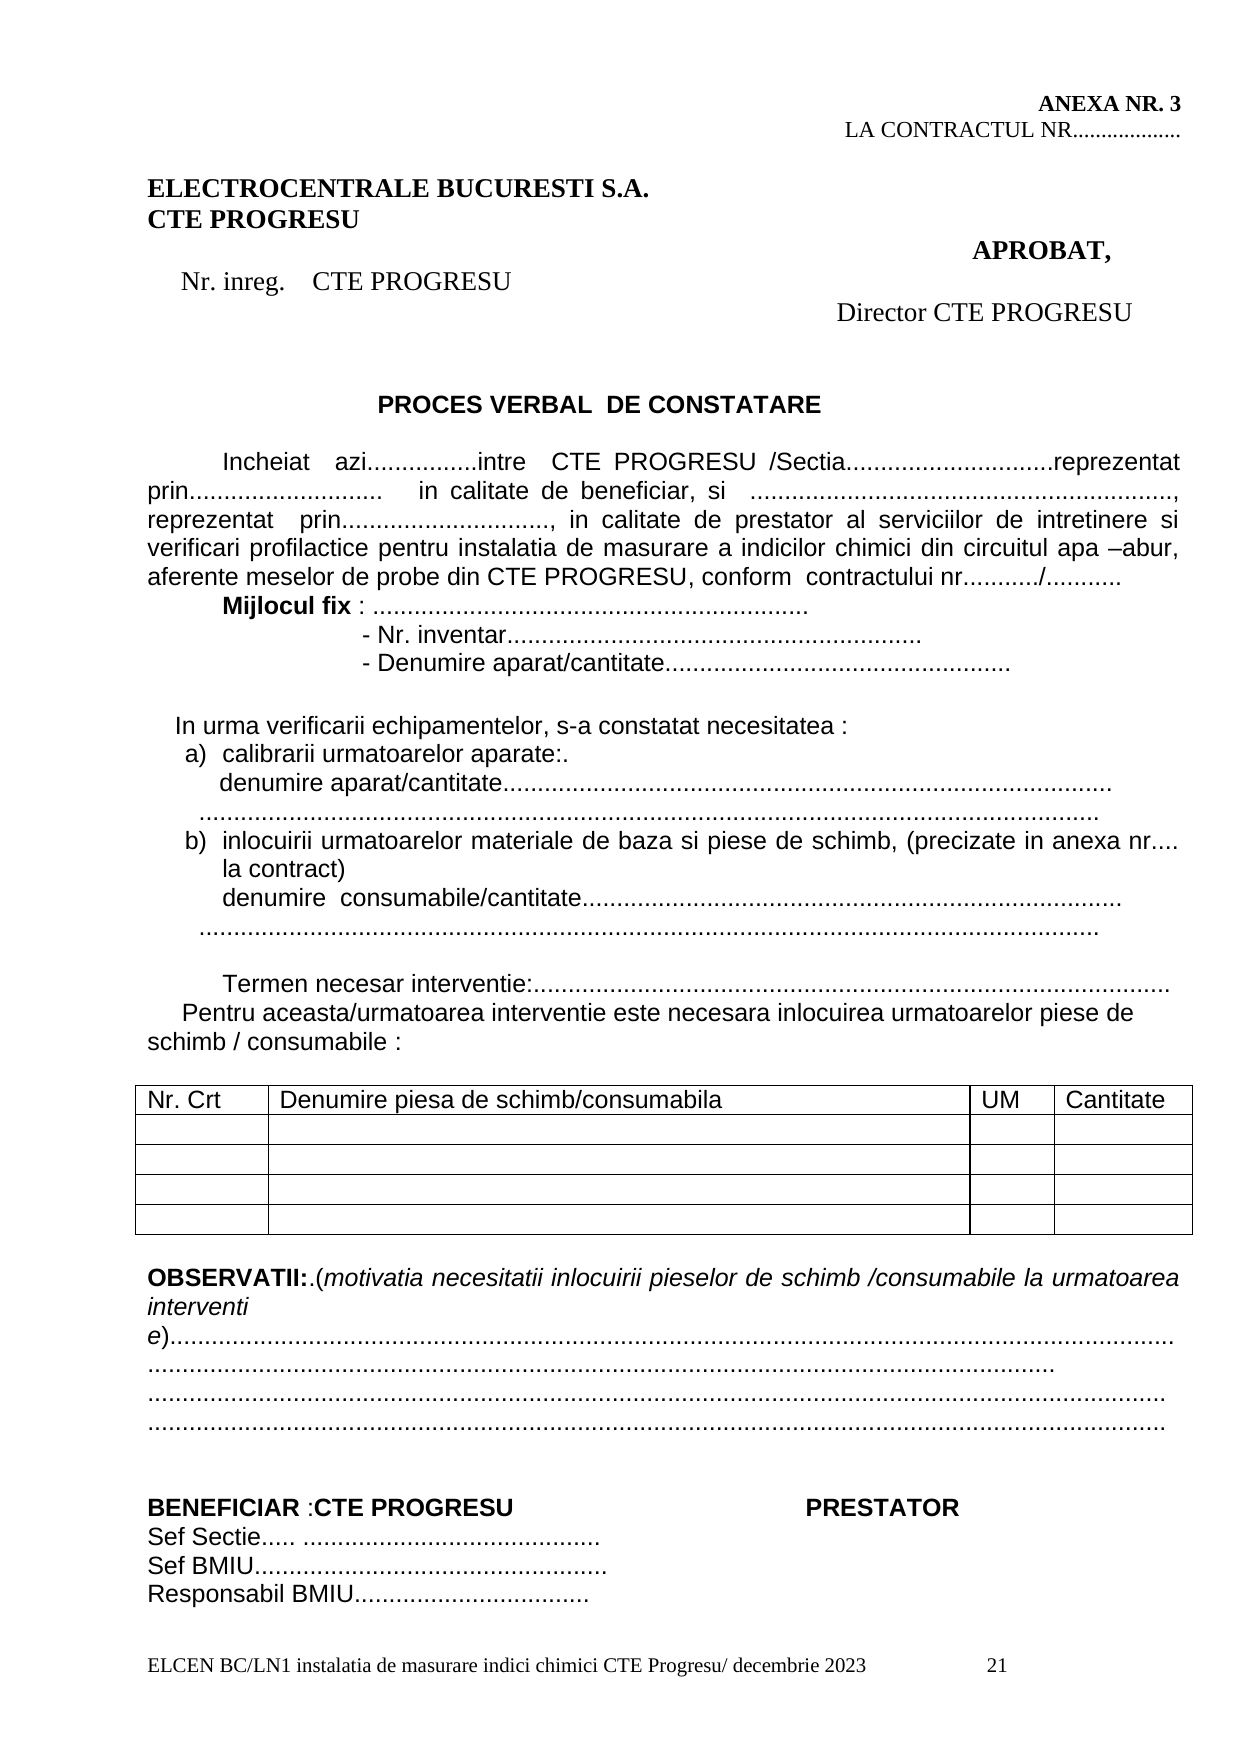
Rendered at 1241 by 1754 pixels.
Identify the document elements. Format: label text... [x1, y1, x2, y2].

table_header Cantitate [1055, 1086, 1192, 1114]
text OBSERVATII:.(motivatia necesitatii inlocuirii pieselor de schimb /consumabile la urmatoarea interventie).................................................................................................................................................................................................................................................................................... [147, 1263, 1181, 1378]
table_cell [971, 1205, 1054, 1233]
text ................................................................................................................................................... [147, 1378, 1181, 1407]
text CTE PROGRESU [147, 203, 1181, 234]
table_cell [269, 1145, 969, 1174]
table_cell [971, 1115, 1054, 1144]
text Nr. inreg. CTE PROGRESU [147, 265, 1181, 296]
table_cell [269, 1205, 969, 1233]
table_cell [136, 1145, 268, 1174]
table_header UM [971, 1086, 1054, 1114]
text ................................................................................................................................................... [147, 1407, 1181, 1436]
text APROBAT, [147, 234, 1181, 265]
text denumire aparat/cantitate........................................................................................ [184, 768, 1181, 797]
text Sef Sectie..... ........................................... [147, 1522, 1181, 1551]
table_cell [1055, 1175, 1192, 1204]
text Termen necesar interventie:............................................................................................ [222, 969, 1237, 998]
table_cell [136, 1205, 268, 1233]
table_header Denumire piesa de schimb/consumabila [269, 1086, 969, 1114]
text - Nr. inventar............................................................ [147, 620, 1181, 648]
text .................................................................................................................................. [147, 797, 1181, 826]
text ANEXA NR. 3 [147, 90, 1181, 117]
text Director CTE PROGRESU [147, 296, 1181, 327]
text ELECTROCENTRALE BUCURESTI S.A. [147, 172, 1181, 203]
table_cell [269, 1175, 969, 1204]
table_cell [1055, 1205, 1192, 1233]
text .................................................................................................................................. [147, 912, 1181, 941]
text PROCES VERBAL DE CONSTATARE [147, 390, 1181, 418]
table_cell [971, 1175, 1054, 1204]
text Sef BMIU................................................... [147, 1551, 1181, 1579]
table_cell [136, 1115, 268, 1144]
table_header Nr. Crt [136, 1086, 268, 1114]
text Responsabil BMIU.................................. [147, 1579, 1181, 1608]
table_cell [1055, 1115, 1192, 1144]
text Incheiat azi................intre CTE PROGRESU /Sectia..............................reprezentat prin............................ in calitate de beneficiar, si ............................................................., reprezentat prin.............................., in calitate de prestator al serviciilor de intretinere si verificari profilactice pentru instalatia de masurare a indicilor chimici din circuitul apa –abur, aferente meselor de probe din CTE PROGRESU, conform contractului nr.........../........... [147, 447, 1181, 591]
text LA CONTRACTUL NR................... [147, 117, 1181, 143]
text Pentru aceasta/urmatoarea interventie este necesara inlocuirea urmatoarelor piese de schimb / consumabile : [147, 998, 1181, 1056]
text In urma verificarii echipamentelor, s-a constatat necesitatea : [147, 711, 1181, 739]
list calibrarii urmatoarelor aparate:. [184, 739, 1181, 768]
table_cell [1055, 1145, 1192, 1174]
text Mijlocul fix : ............................................................... [147, 591, 1181, 620]
table_cell [971, 1145, 1054, 1174]
text BENEFICIAR :CTE PROGRESU PRESTATOR [147, 1493, 1181, 1522]
text denumire consumabile/cantitate.............................................................................. [222, 883, 1181, 912]
table_cell [269, 1115, 969, 1144]
list inlocuirii urmatoarelor materiale de baza si piese de schimb, (precizate in anexa nr.... la contract) [184, 826, 1181, 883]
text - Denumire aparat/cantitate.................................................. [147, 648, 1181, 677]
table_cell [136, 1175, 268, 1204]
